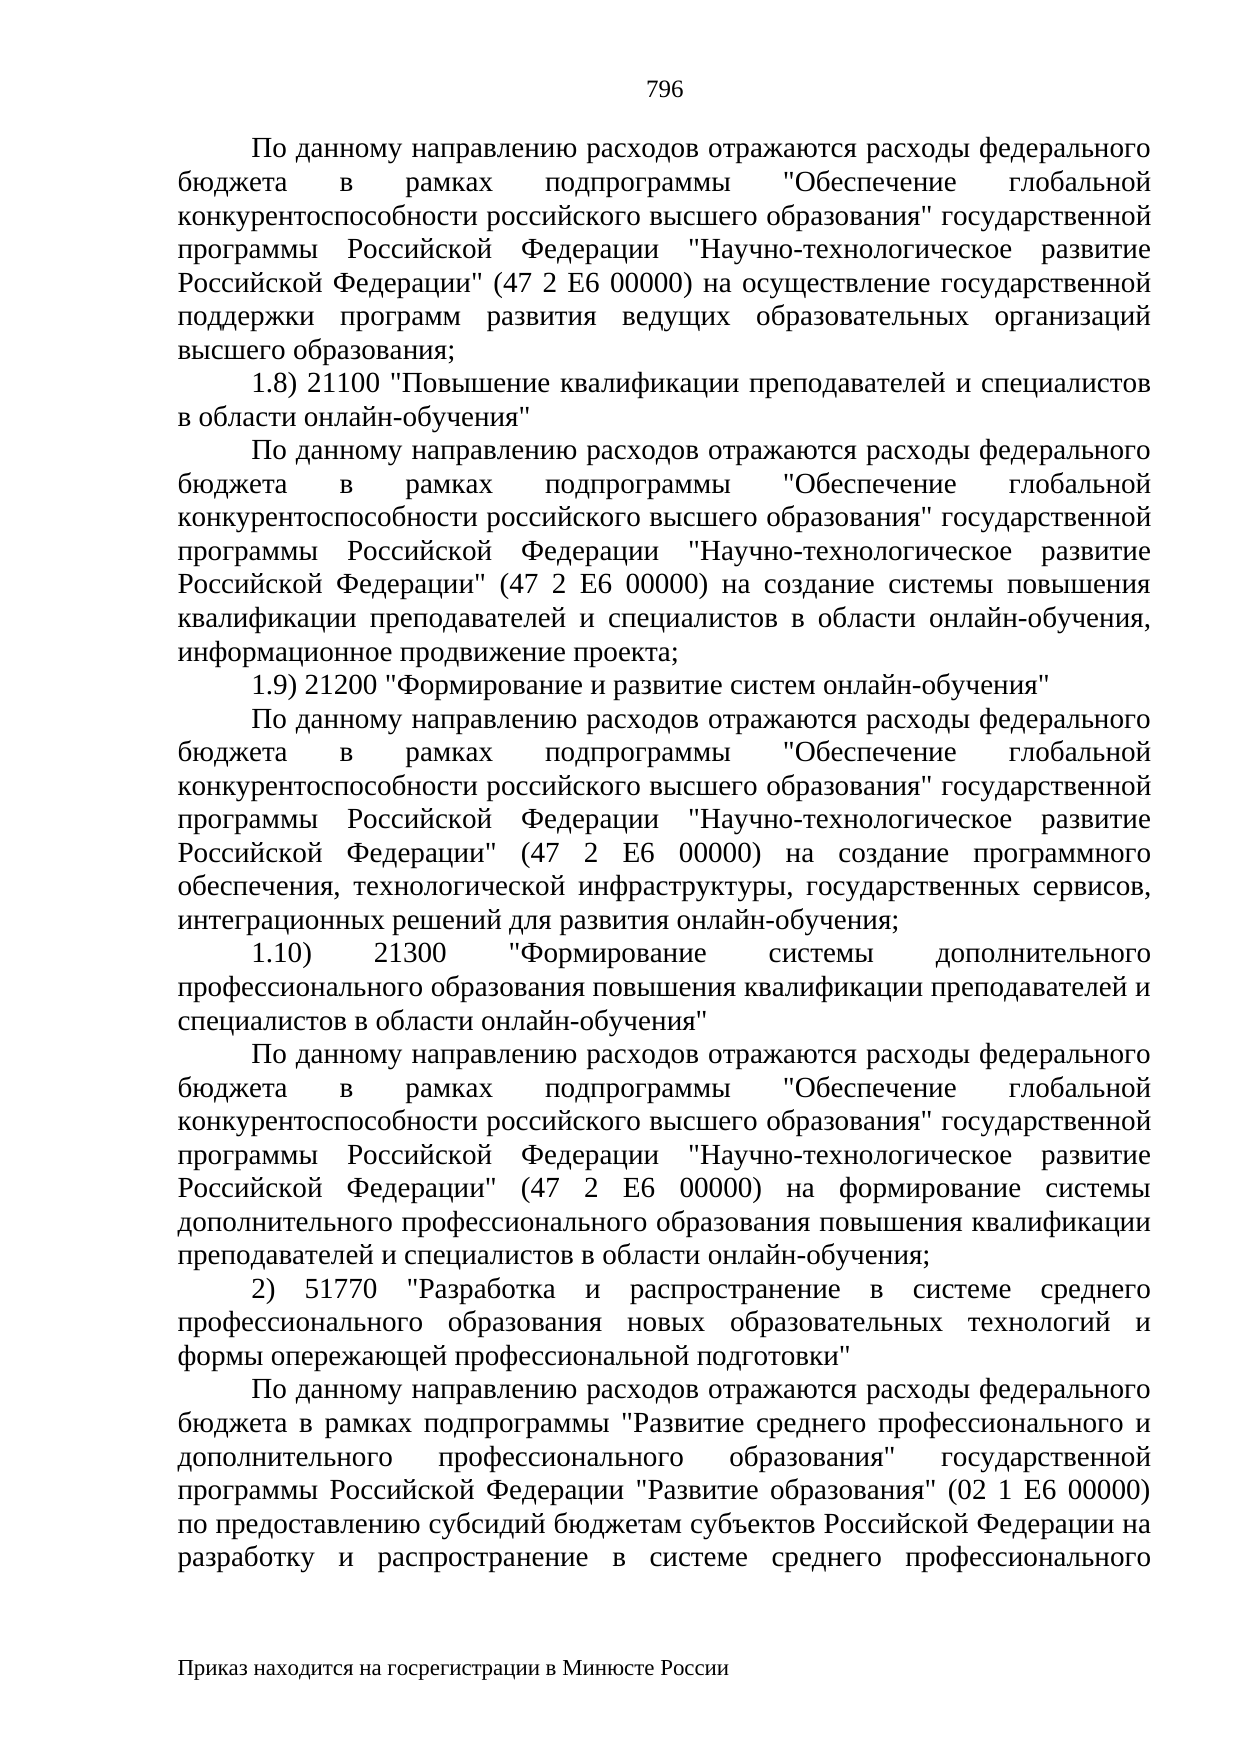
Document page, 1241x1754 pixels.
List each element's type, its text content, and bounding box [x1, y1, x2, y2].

text По данному направлению расходов отражаются расходы федерального бюджета в рамках подпрограммы "Обеспечение глобальной конкурентоспособности российского высшего образования" государственной программы Российской Федерации "Научно-технологическое развитие Российской Федерации" (47 2 E6 00000) на создание системы повышения квалификации преподавателей и специалистов в области онлайн-обучения, информационное продвижение проекта; [177, 432, 1152, 667]
text 1.8) 21100 "Повышение квалификации преподавателей и специалистов в области онлайн-обучения" [177, 365, 1152, 432]
text По данному направлению расходов отражаются расходы федерального бюджета в рамках подпрограммы "Обеспечение глобальной конкурентоспособности российского высшего образования" государственной программы Российской Федерации "Научно-технологическое развитие Российской Федерации" (47 2 E6 00000) на осуществление государственной поддержки программ развития ведущих образовательных организаций высшего образования; [177, 131, 1152, 365]
text 2) 51770 "Разработка и распространение в системе среднего профессионального образования новых образовательных технологий и формы опережающей профессиональной подготовки" [177, 1271, 1152, 1372]
text 1.9) 21200 "Формирование и развитие систем онлайн-обучения" [177, 667, 1152, 701]
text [177, 1372, 1152, 1573]
text 1.10) 21300 "Формирование системы дополнительного профессионального образования повышения квалификации преподавателей и специалистов в области онлайн-обучения" [177, 936, 1152, 1036]
text По данному направлению расходов отражаются расходы федерального бюджета в рамках подпрограммы "Обеспечение глобальной конкурентоспособности российского высшего образования" государственной программы Российской Федерации "Научно-технологическое развитие Российской Федерации" (47 2 E6 00000) на создание программного обеспечения, технологической инфраструктуры, государственных сервисов, интеграционных решений для развития онлайн-обучения; [177, 701, 1152, 936]
text По данному направлению расходов отражаются расходы федерального бюджета в рамках подпрограммы "Обеспечение глобальной конкурентоспособности российского высшего образования" государственной программы Российской Федерации "Научно-технологическое развитие Российской Федерации" (47 2 E6 00000) на формирование системы дополнительного профессионального образования повышения квалификации преподавателей и специалистов в области онлайн-обучения; [177, 1036, 1152, 1271]
